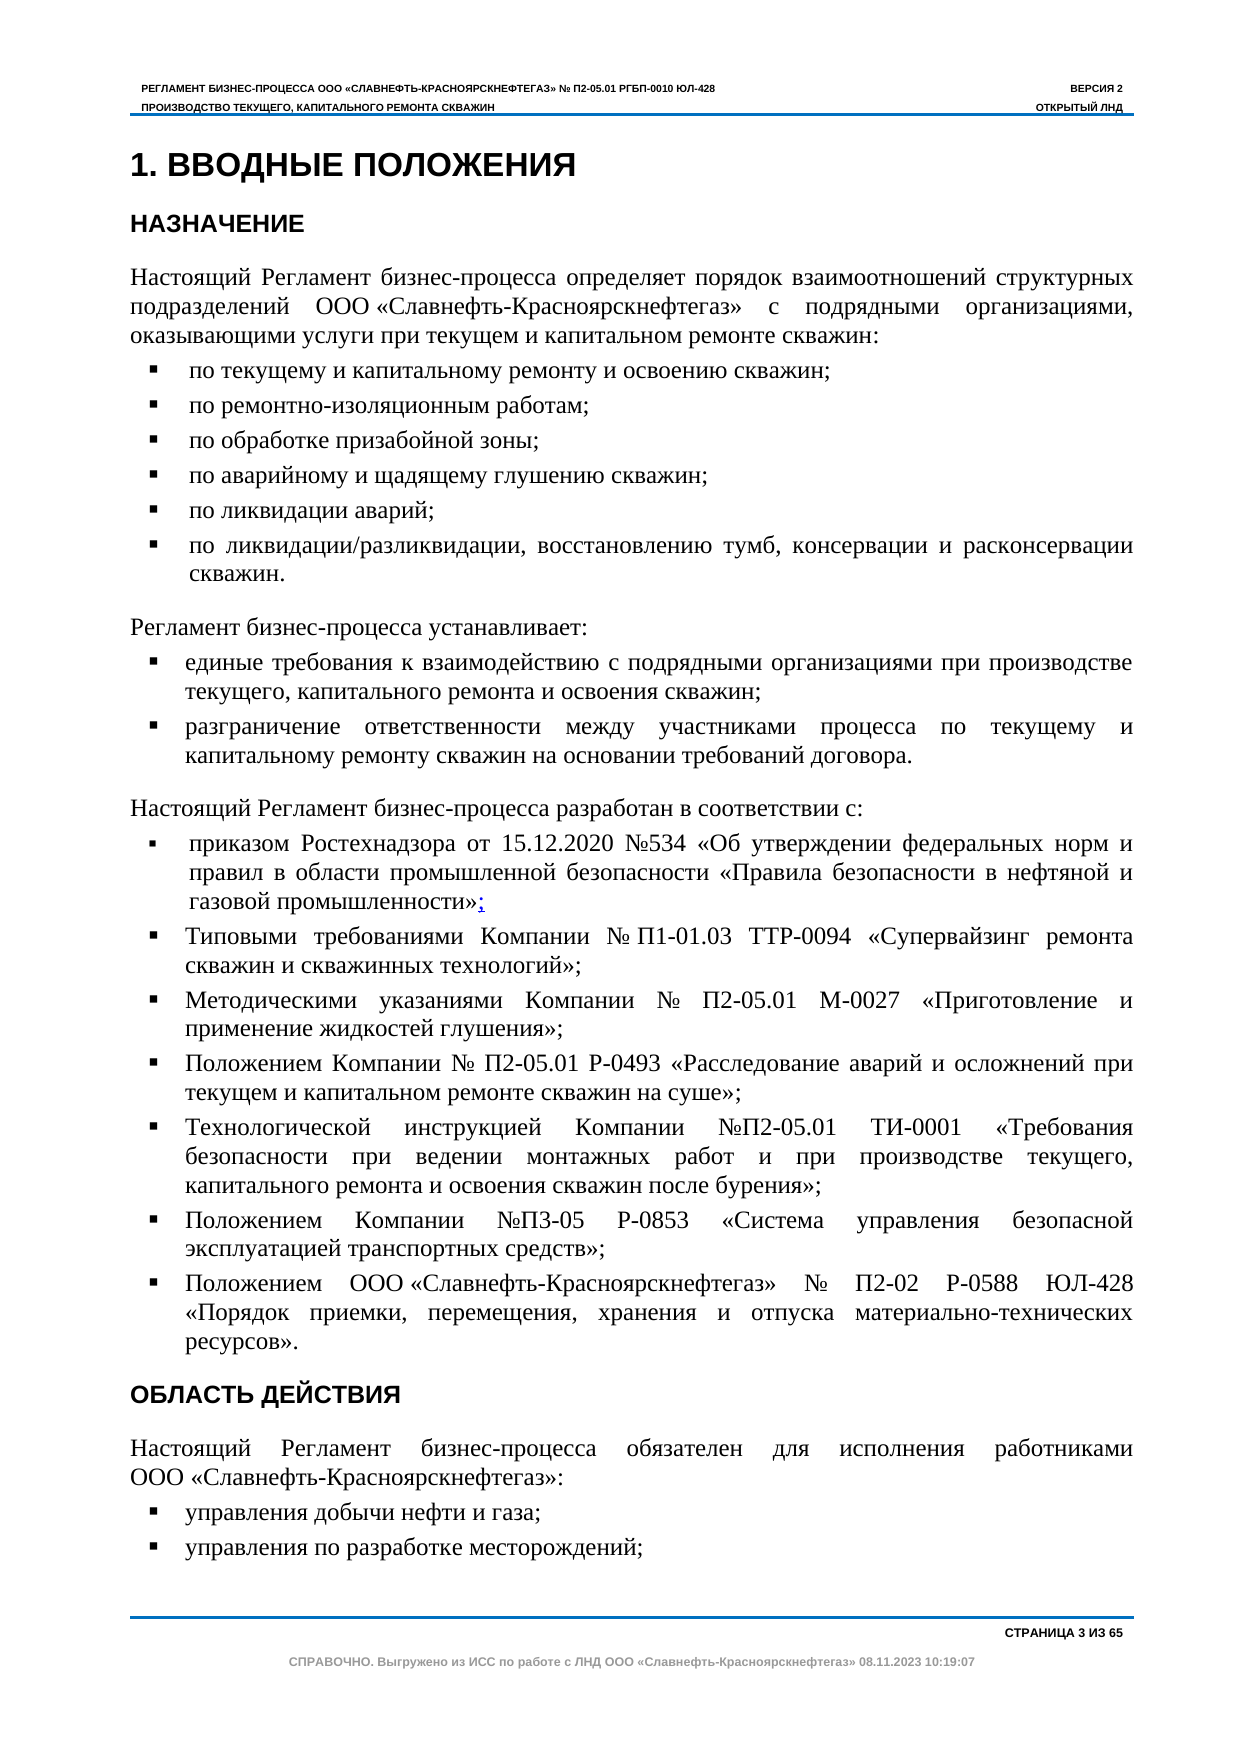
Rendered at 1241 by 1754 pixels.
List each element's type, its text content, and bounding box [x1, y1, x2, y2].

list Положением ООО «Славнефть-Красноярскнефтегаз» № П2-02 Р-0588 ЮЛ-428 «Порядок приемки, перемещения, хранения и отпуска материально-технических ресурсов». [148, 1268, 1134, 1355]
list по ликвидации аварий; [148, 495, 1134, 523]
list по ремонтно-изоляционным работам; [148, 390, 1134, 418]
subtitle 1. ВВОДНЫЕ ПОЛОЖЕНИЯ [130, 145, 1134, 183]
text Настоящий Регламент бизнес-процесса разработан в соответствии с: [130, 793, 1134, 822]
list по ликвидации/разликвидации, восстановлению тумб, консервации и расконсервации скважин. [148, 530, 1134, 587]
list Положением Компании №П3-05 Р-0853 «Система управления безопасной эксплуатацией транспортных средств»; [148, 1205, 1134, 1262]
text Регламент бизнес-процесса устанавливает: [130, 612, 1134, 641]
text Настоящий Регламент бизнес-процесса обязателен для исполнения работниками ООО «Славнефть-Красноярскнефтегаз»: [130, 1433, 1134, 1491]
list Положением Компании № П2-05.01 Р-0493 «Расследование аварий и осложнений при текущем и капитальном ремонте скважин на суше»; [148, 1048, 1134, 1106]
list разграничение ответственности между участниками процесса по текущему и капитальному ремонту скважин на основании требований договора. [148, 711, 1134, 768]
list управления по разработке месторождений; [148, 1532, 1134, 1561]
list приказом Ростехнадзора от 15.12.2020 №534 «Об утверждении федеральных норм и правил в области промышленной безопасности «Правила безопасности в нефтяной и газовой промышленности»; [148, 828, 1134, 915]
list Типовыми требованиями Компании № П1-01.03 ТТР-0094 «Супервайзинг ремонта скважин и скважинных технологий»; [148, 921, 1134, 978]
text Настоящий Регламент бизнес-процесса определяет порядок взаимоотношений структурных подразделений ООО «Славнефть-Красноярскнефтегаз» с подрядными организациями, оказывающими услуги при текущем и капитальном ремонте скважин: [130, 262, 1134, 348]
list по обработке призабойной зоны; [148, 425, 1134, 453]
subtitle НАЗНАЧЕНИЕ [130, 208, 1134, 237]
subtitle ОБЛАСТЬ ДЕЙСТВИЯ [130, 1380, 1134, 1408]
list единые требования к взаимодействию с подрядными организациями при производстве текущего, капитального ремонта и освоения скважин; [148, 647, 1134, 705]
list Методическими указаниями Компании № П2-05.01 М-0027 «Приготовление и применение жидкостей глушения»; [148, 985, 1134, 1042]
list по текущему и капитальному ремонту и освоению скважин; [148, 355, 1134, 383]
list Технологической инструкцией Компании №П2-05.01 ТИ-0001 «Требования безопасности при ведении монтажных работ и при производстве текущего, капитального ремонта и освоения скважин после бурения»; [148, 1112, 1134, 1198]
list управления добычи нефти и газа; [148, 1497, 1134, 1526]
list по аварийному и щадящему глушению скважин; [148, 460, 1134, 488]
